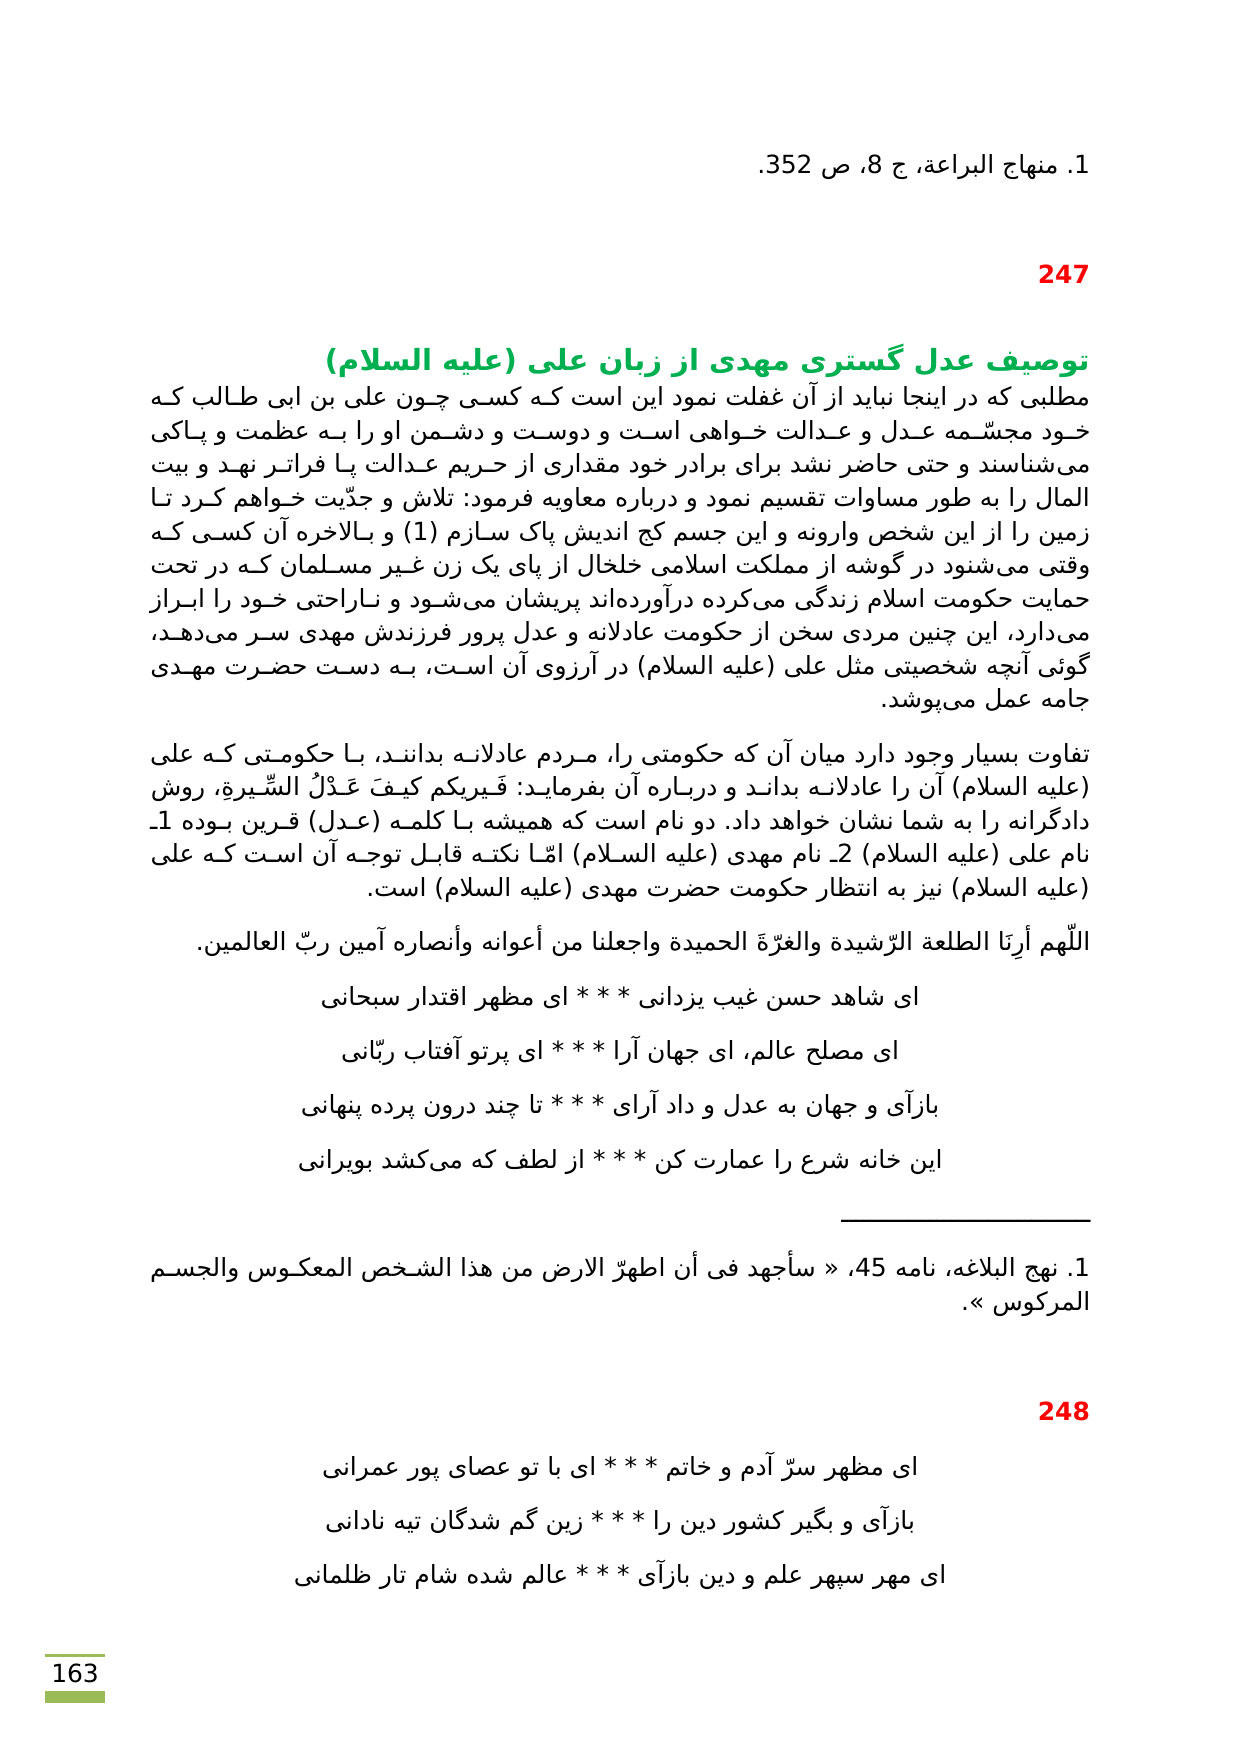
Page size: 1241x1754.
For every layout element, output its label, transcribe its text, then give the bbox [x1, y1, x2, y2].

text بازآی و بگیر کشور دین را * * * زین گم شدگان تیه نادانی [150, 1506, 1090, 1535]
text 248 [150, 1397, 1090, 1426]
subtitle توصیف عدل گستری مهدی از زبان علی (علیه السلام) [150, 344, 1090, 378]
text مطلبی که در اینجا نباید از آن غفلت نمود این است که کسی چون علی بن ابی طالب که خود مجسّمه عدل و عدالت خواهی است و دوست و دشمن او را به عظمت و پاکی می‌شناسند و حتی حاضر نشد برای برادر خود مقداری از حریم عدالت پا فراتر نهد و بیت المال را به طور مساوات تقسیم نمود و درباره معاویه فرمود: تلاش و جدّیت خواهم کرد تا زمین را از این شخص وارونه و این جسم کج اندیش پاک سازم (1) و بالاخره آن کسی که وقتی می‌شنود در گوشه از مملکت اسلامی خلخال از پای یک زن غیر مسلمان که در تحت حمایت حکومت اسلام زندگی می‌کرده درآورده‌اند پریشان می‌شود و ناراحتی خود را ابراز می‌دارد، این چنین مردی سخن از حکومت عادلانه و عدل پرور فرزندش مهدی سر می‌دهد، گوئی آنچه شخصیتی مثل علی (علیه السلام) در آرزوی آن است، به دست حضرت مهدی جامه عمل می‌پوشد. [150, 383, 1090, 714]
text 1. نهج البلاغه، نامه 45، « سأجهد فی أن اطهرّ الارض من هذا الشخص المعکوس والجسم المرکوس ». [150, 1254, 1090, 1316]
text ــــــــــــــــــــــــــــــــــ [150, 1199, 1090, 1228]
text ای مصلح عالم، ای جهان آرا * * * ای پرتو آفتاب ربّانی [150, 1036, 1090, 1065]
text این خانه شرع را عمارت کن * * * از لطف که می‌کشد بویرانی [150, 1145, 1090, 1174]
text ای مهر سپهر علم و دین بازآی * * * عالم شده شام تار ظلمانی [150, 1560, 1090, 1589]
text تفاوت بسیار وجود دارد میان آن که حکومتی را، مردم عادلانه بدانند، با حکومتی که علی (علیه السلام) آن را عادلانه بداند و درباره آن بفرماید: فَیریکم کیفَ عَدْلُ السِّیرةِ، روش دادگرانه را به شما نشان خواهد داد. دو نام است که همیشه با کلمه (عدل) قرین بوده 1ـ نام علی (علیه السلام) 2ـ نام مهدی (علیه السلام) امّا نکته قابل توجه آن است که علی (علیه السلام) نیز به انتظار حکومت حضرت مهدی (علیه السلام) است. [150, 739, 1090, 902]
text 247 [150, 260, 1090, 289]
text ای مظهر سرّ آدم و خاتم * * * ای با تو عصای پور عمرانی [150, 1452, 1090, 1481]
text بازآی و جهان به عدل و داد آرای * * * تا چند درون پرده پنهانی [150, 1091, 1090, 1120]
text ای شاهد حسن غیب یزدانی * * * ای مظهر اقتدار سبحانی [150, 982, 1090, 1011]
text اللّهم أرِنَا الطلعة الرّشیدة والغرّةَ الحمیدة واجعلنا من أعوانه وأنصاره آمین ربّ العالمین. [150, 927, 1090, 957]
text 1. منهاج البراعة، ج 8، ص 352. [150, 150, 1090, 179]
